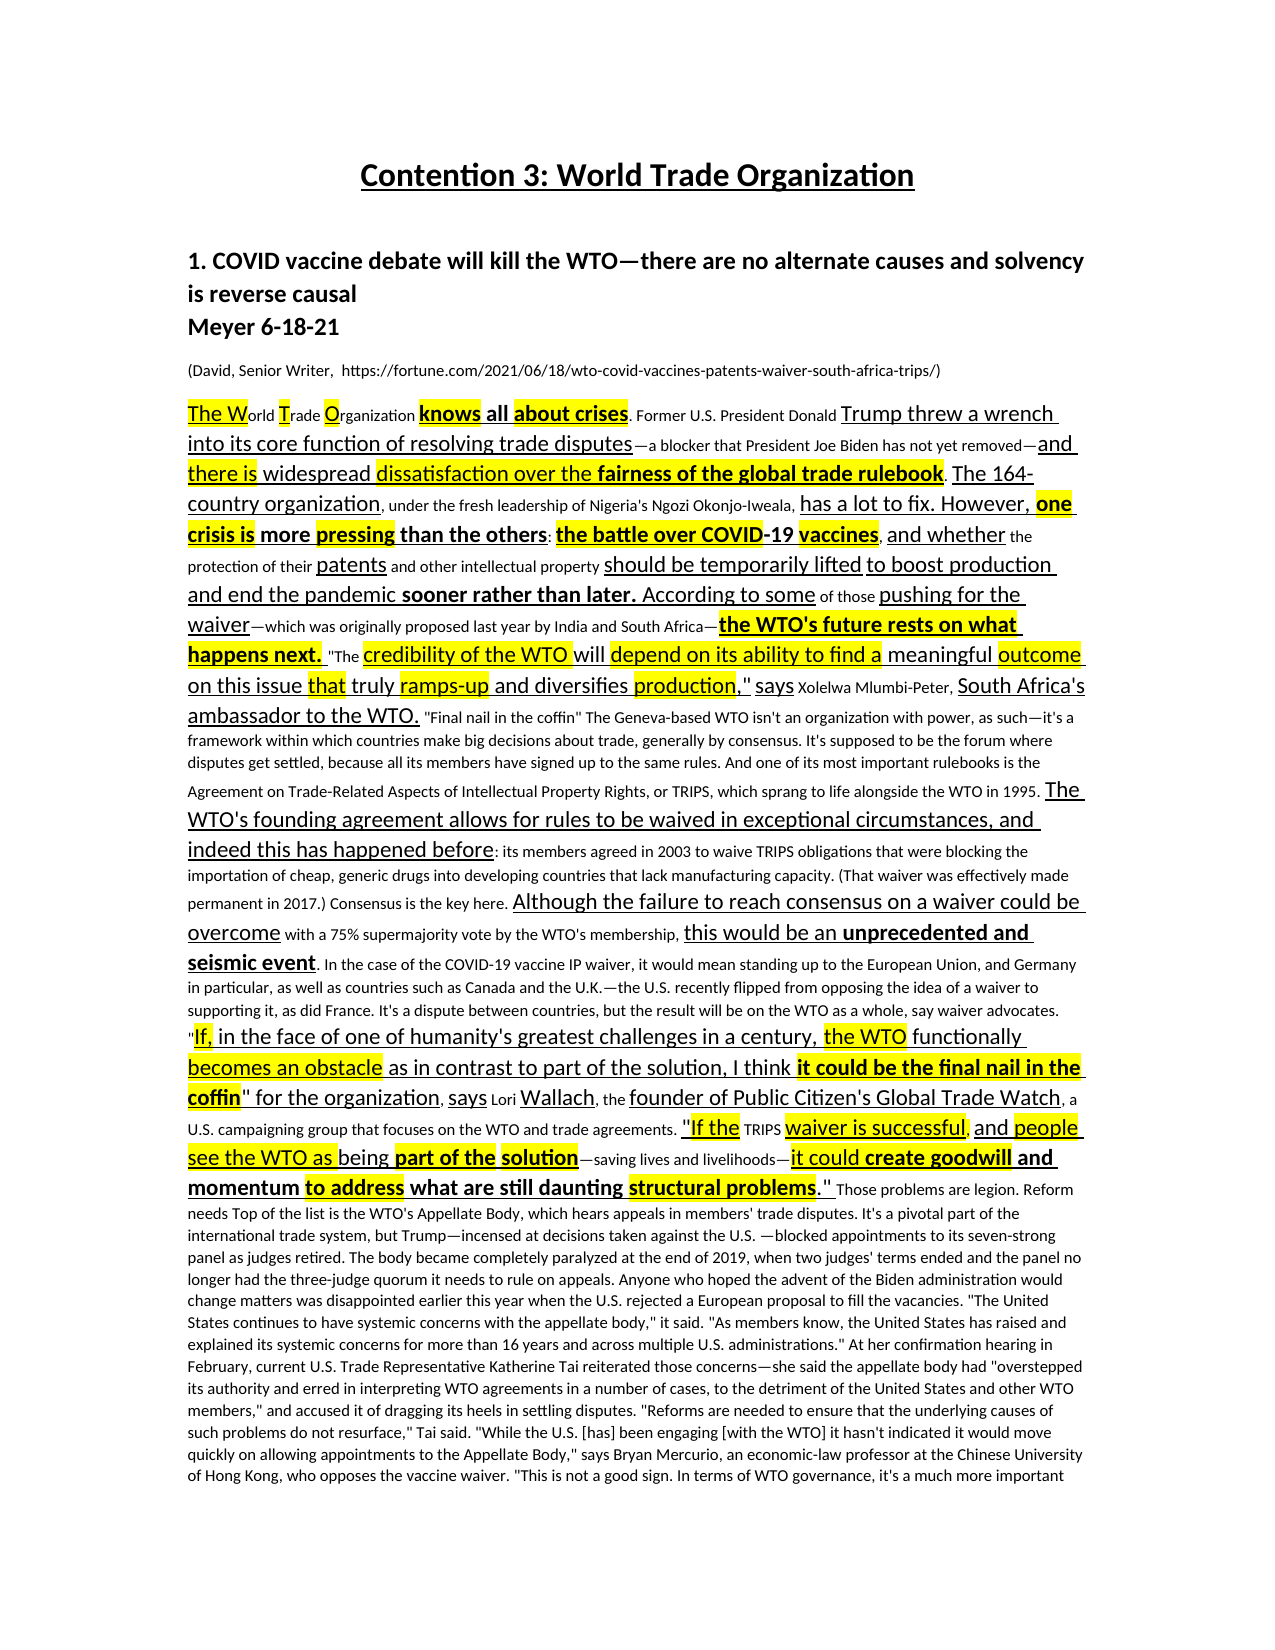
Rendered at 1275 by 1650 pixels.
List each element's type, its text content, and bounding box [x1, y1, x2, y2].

text (David, Senior Writer, https://fortune.com/2021/06/18/wto-covid-vaccines-patents-waiver-south-africa-trips/) [187, 360, 1087, 381]
subtitle Contention 3: World Trade Organization [187, 154, 1087, 195]
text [187, 399, 1087, 1486]
subtitle 1. COVID vaccine debate will kill the WTO—there are no alternate causes and solvency is reverse causal [187, 245, 1087, 308]
text Meyer 6-18-21 [187, 311, 1087, 341]
